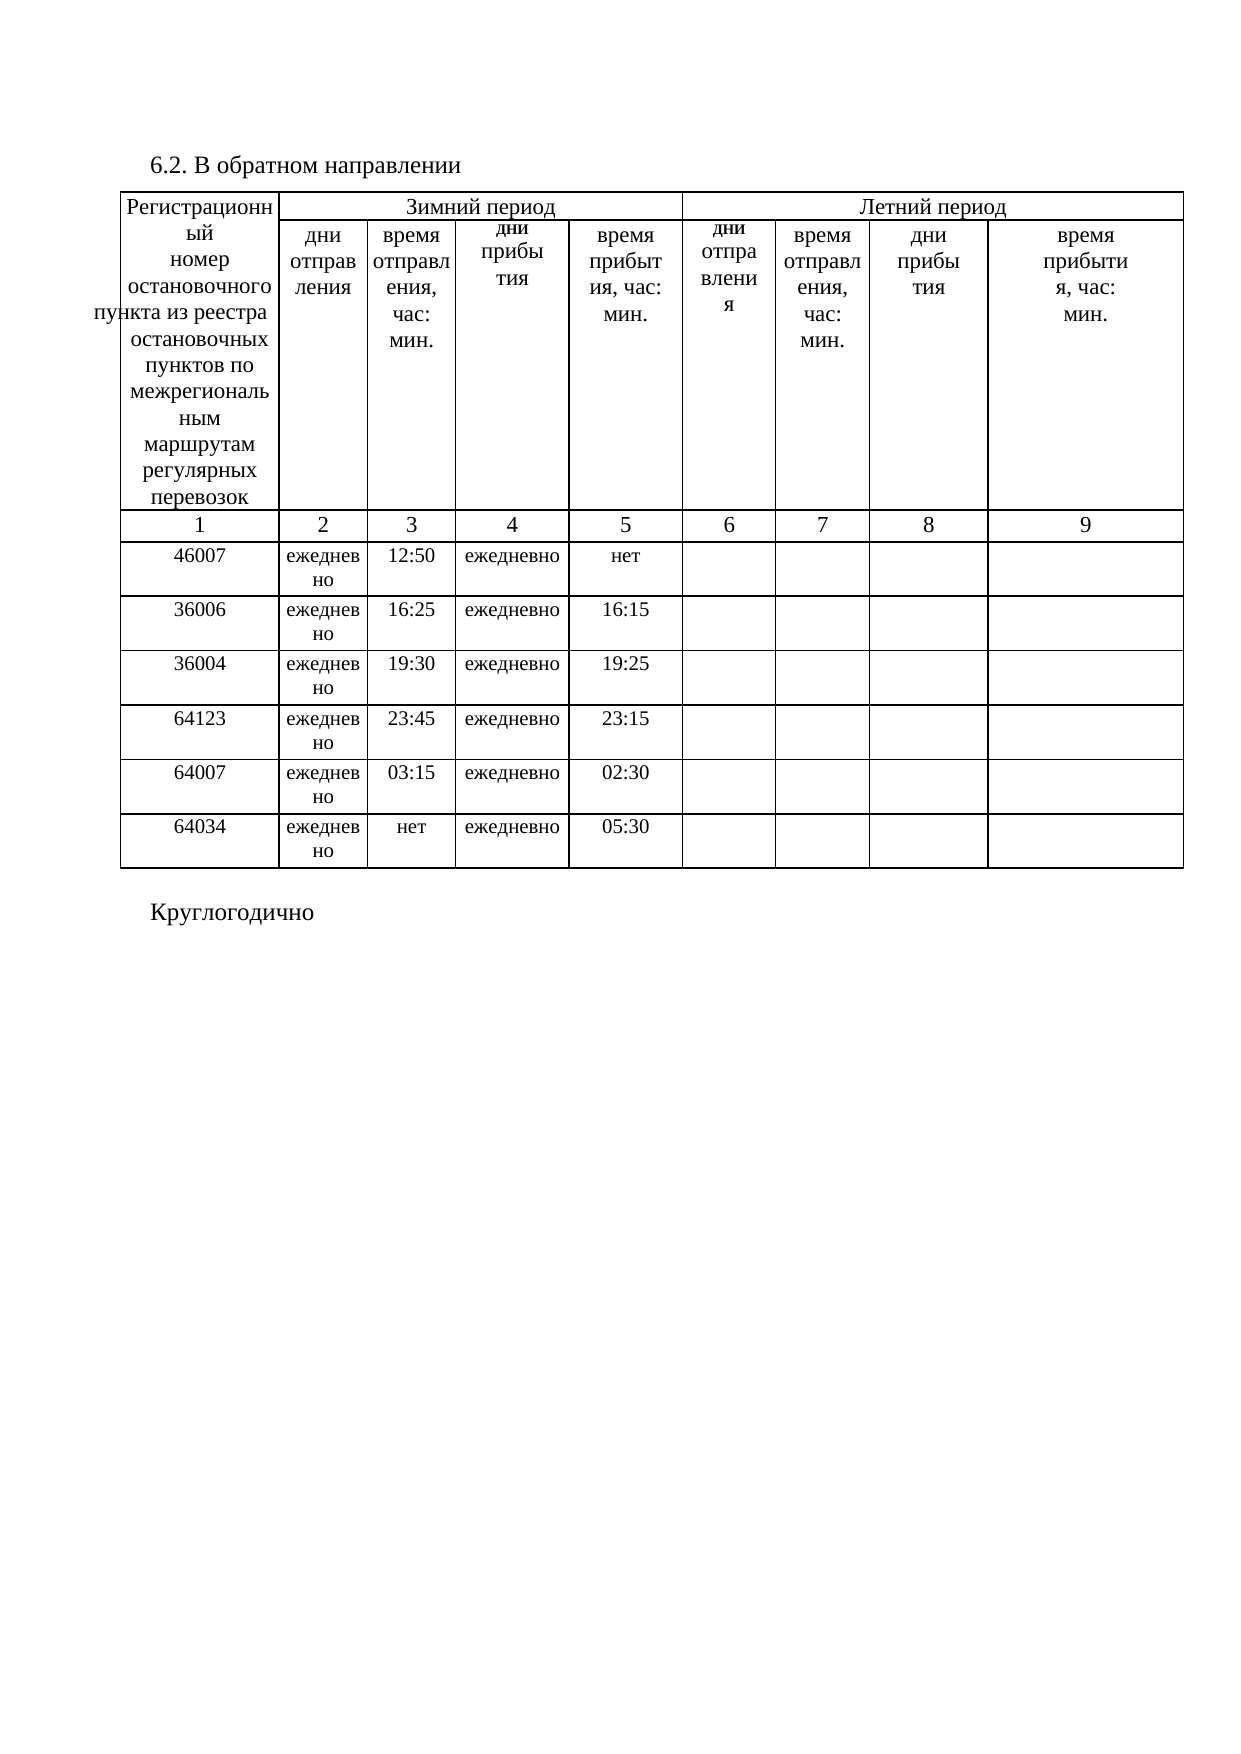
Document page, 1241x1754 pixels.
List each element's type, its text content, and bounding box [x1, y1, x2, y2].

table_cell ежедневно [280, 543, 367, 595]
table_cell [683, 597, 775, 650]
table_cell ежедневно [456, 706, 568, 758]
table_cell [989, 597, 1183, 650]
table_cell [870, 815, 987, 867]
table_cell [870, 760, 987, 813]
table_cell 36004 [121, 651, 278, 704]
table_cell ежедневно [280, 597, 367, 650]
table_cell [776, 651, 869, 704]
table_cell ежедневно [456, 815, 568, 867]
table_cell 23:15 [570, 706, 682, 758]
table_cell 2 [280, 511, 367, 541]
table_cell [989, 651, 1183, 704]
table_cell [776, 597, 869, 650]
table_cell 1 [121, 511, 278, 541]
table_cell [989, 815, 1183, 867]
table_cell 16:25 [368, 597, 455, 650]
table_cell 9 [989, 511, 1183, 541]
table_cell 64034 [121, 815, 278, 867]
table_cell 3 [368, 511, 455, 541]
table_cell 64123 [121, 706, 278, 758]
table_cell нет [570, 543, 682, 595]
table_cell 19:30 [368, 651, 455, 704]
table_cell время прибыт ия, час: мин. [570, 221, 682, 509]
table_cell время прибыти я, час: мин. [989, 221, 1183, 509]
table_cell 5 [570, 511, 682, 541]
table_cell ДНИ прибы тия [456, 221, 568, 509]
table_cell 02:30 [570, 760, 682, 813]
table_cell 16:15 [570, 597, 682, 650]
table_cell [683, 543, 775, 595]
table_cell 46007 [121, 543, 278, 595]
table_cell [989, 543, 1183, 595]
table_cell [776, 815, 869, 867]
text 6.2. В обратном направлении [150, 150, 1090, 179]
table_cell [683, 760, 775, 813]
text Круглогодично [150, 897, 1090, 926]
table_cell [683, 815, 775, 867]
table_cell ежедневно [280, 815, 367, 867]
table_cell ежедневно [280, 651, 367, 704]
table_cell ежедневно [456, 651, 568, 704]
table_cell [683, 651, 775, 704]
table_cell дни отправ ления [280, 221, 367, 509]
table_header Летний период [683, 193, 1183, 219]
table_cell [776, 760, 869, 813]
table_cell ежедневно [456, 543, 568, 595]
table_cell 05:30 [570, 815, 682, 867]
table_cell ежедневно [280, 760, 367, 813]
table_cell [776, 543, 869, 595]
table_cell 12:50 [368, 543, 455, 595]
table_cell [989, 706, 1183, 758]
table_cell 23:45 [368, 706, 455, 758]
table_header Зимний период [280, 193, 682, 219]
table_cell 64007 [121, 760, 278, 813]
table_cell время отправл ения, час: мин. [368, 221, 455, 509]
table_cell 03:15 [368, 760, 455, 813]
table_cell ДНИ отпра влени я [683, 221, 775, 509]
table_cell ежедневно [280, 706, 367, 758]
table_cell дни прибы тия [870, 221, 987, 509]
table_cell 19:25 [570, 651, 682, 704]
table_cell 7 [776, 511, 869, 541]
table_cell [870, 706, 987, 758]
table_cell 4 [456, 511, 568, 541]
table_cell ежедневно [456, 597, 568, 650]
table_cell нет [368, 815, 455, 867]
table_cell [870, 651, 987, 704]
table_cell 8 [870, 511, 987, 541]
table_cell 6 [683, 511, 775, 541]
table_header Регистрационный номер остановочного пункта из реестра остановочных пунктов по межрегиональным маршрутам регулярных перевозок [121, 193, 278, 509]
table_cell 36006 [121, 597, 278, 650]
table_cell [870, 543, 987, 595]
table_cell [870, 597, 987, 650]
table_cell время отправл ения, час: мин. [776, 221, 869, 509]
table_cell [989, 760, 1183, 813]
table_cell [776, 706, 869, 758]
table_cell ежедневно [456, 760, 568, 813]
table_cell [683, 706, 775, 758]
